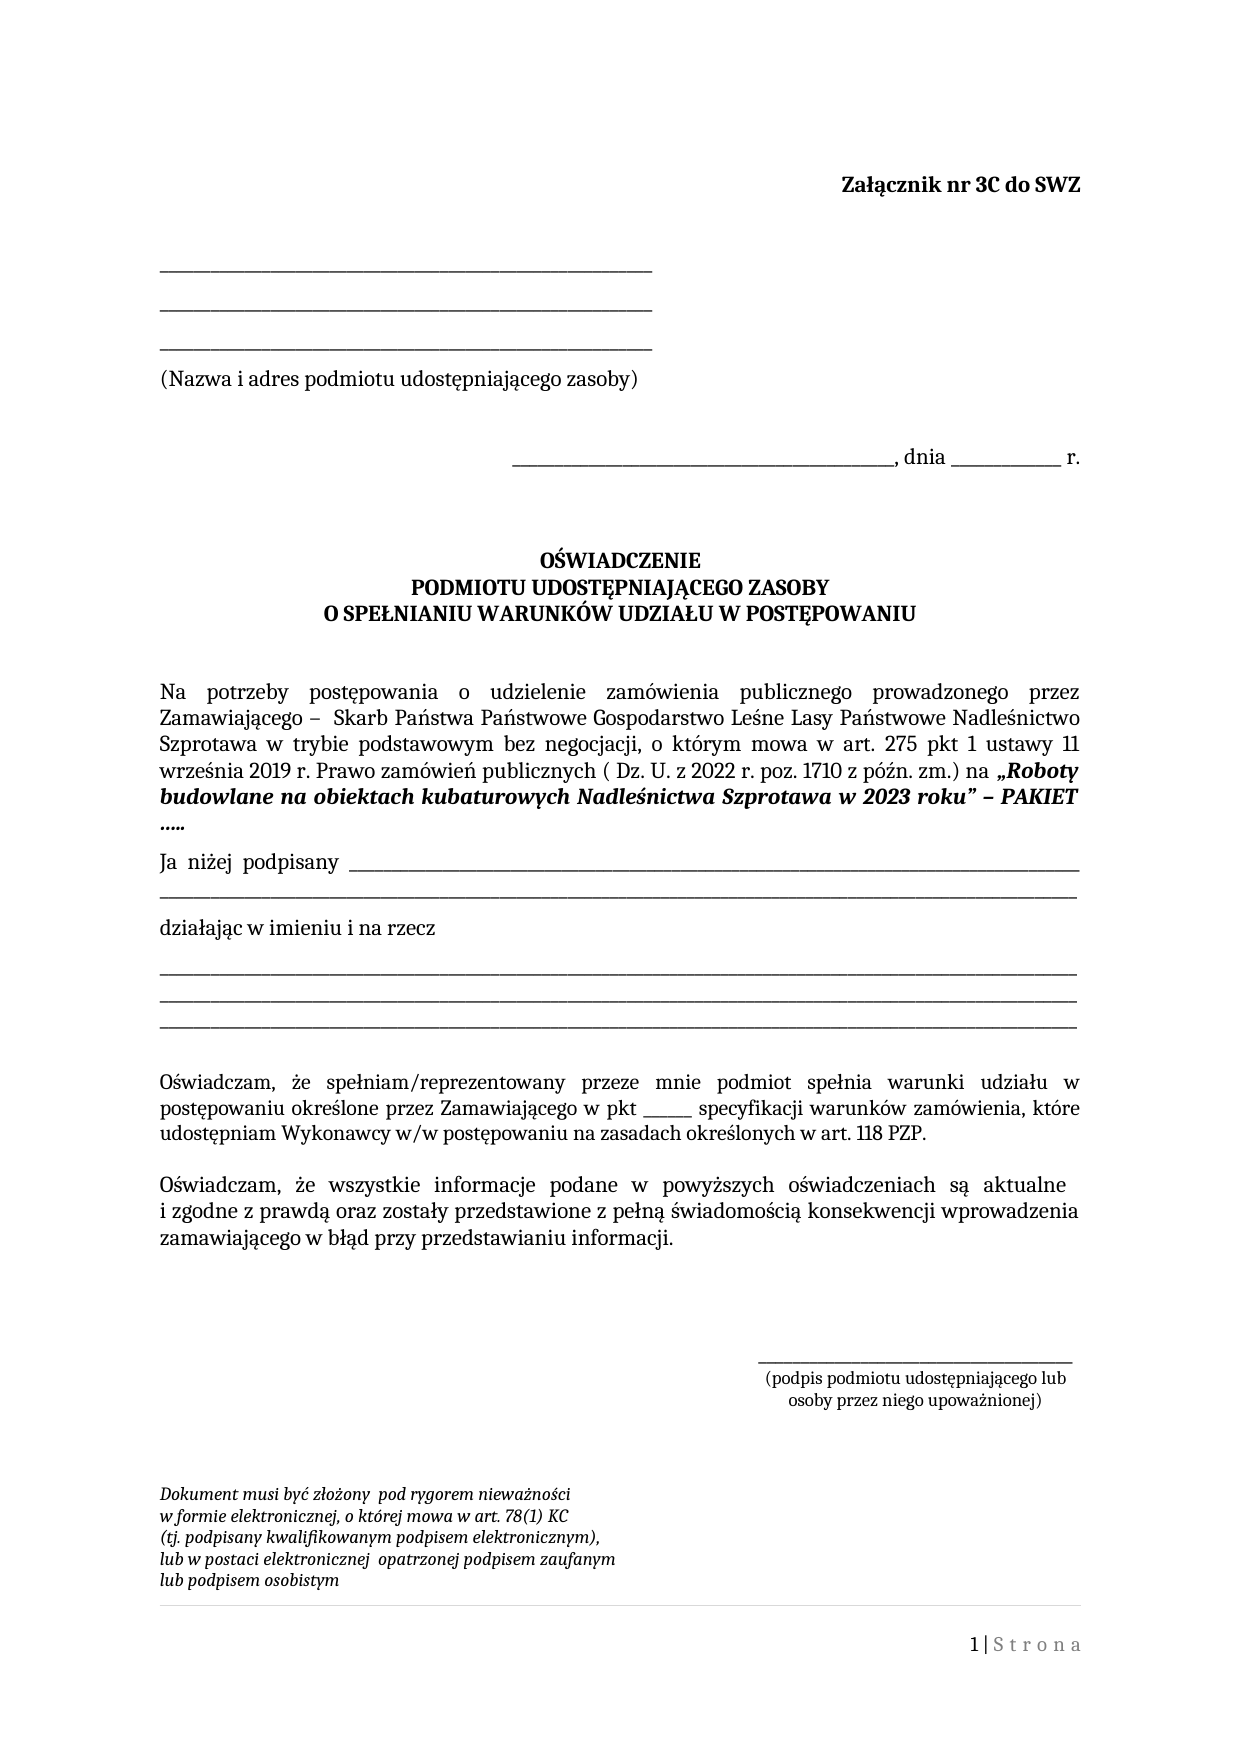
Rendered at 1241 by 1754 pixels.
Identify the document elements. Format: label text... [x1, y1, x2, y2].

text lub w postaci elektronicznej opatrzonej podpisem zaufanym [159, 1548, 1081, 1570]
text lub podpisem osobistym [159, 1570, 1081, 1591]
text __________________________________________________________ [159, 327, 1081, 354]
text __________________________________________________________ [159, 250, 1081, 276]
text __________________________________________________________ [159, 288, 1081, 315]
text _____________________________________ (podpis podmiotu udostępniającego lub osoby przez niego upoważnionej) [750, 1341, 1081, 1411]
text działając w imieniu i na rzecz [159, 914, 1081, 941]
text Dokument musi być złożony pod rygorem nieważności w formie elektronicznej, o której mowa w art. 78(1) KC (tj. podpisany kwalifikowanym podpisem elektronicznym), [159, 1484, 1081, 1548]
text PODMIOTU UDOSTĘPNIAJĄCEGO ZASOBY O SPEŁNIANIU WARUNKÓW UDZIAŁU W POSTĘPOWANIU [159, 574, 1081, 627]
text OŚWIADCZENIE [159, 548, 1081, 574]
text Załącznik nr 3C do SWZ [159, 172, 1081, 198]
text ____________________________________________________________________________________________________________________________________________________________________________________________________________________________________________________________________________________________________________________________________ [159, 953, 1081, 1032]
text (Nazwa i adres podmiotu udostępniającego zasoby) [159, 366, 1081, 393]
text Ja niżej podpisany ______________________________________________________________________________________ ____________________________________________________________________________________________________________ [159, 849, 1081, 902]
text Oświadczam, że wszystkie informacje podane w powyższych oświadczeniach są aktualne i zgodne z prawdą oraz zostały przedstawione z pełną świadomością konsekwencji wprowadzenia zamawiającego w błąd przy przedstawianiu informacji. [159, 1172, 1081, 1251]
text Oświadczam, że spełniam/reprezentowany przeze mnie podmiot spełnia warunki udziału w postępowaniu określone przez Zamawiającego w pkt ______ specyfikacji warunków zamówienia, które udostępniam Wykonawcy w/w postępowaniu na zasadach określonych w art. 118 PZP. [159, 1070, 1081, 1146]
text _____________________________________________, dnia _____________ r. [159, 444, 1081, 470]
text Na potrzeby postępowania o udzielenie zamówienia publicznego prowadzonego przez Zamawiającego – Skarb Państwa Państwowe Gospodarstwo Leśne Lasy Państwowe Nadleśnictwo Szprotawa w trybie podstawowym bez negocjacji, o którym mowa w art. 275 pkt 1 ustawy 11 września 2019 r. Prawo zamówień publicznych ( Dz. U. z 2022 r. poz. 1710 z późn. zm.) na „Roboty budowlane na obiektach kubaturowych Nadleśnictwa Szprotawa w 2023 roku” – PAKIET ….. [159, 678, 1081, 837]
